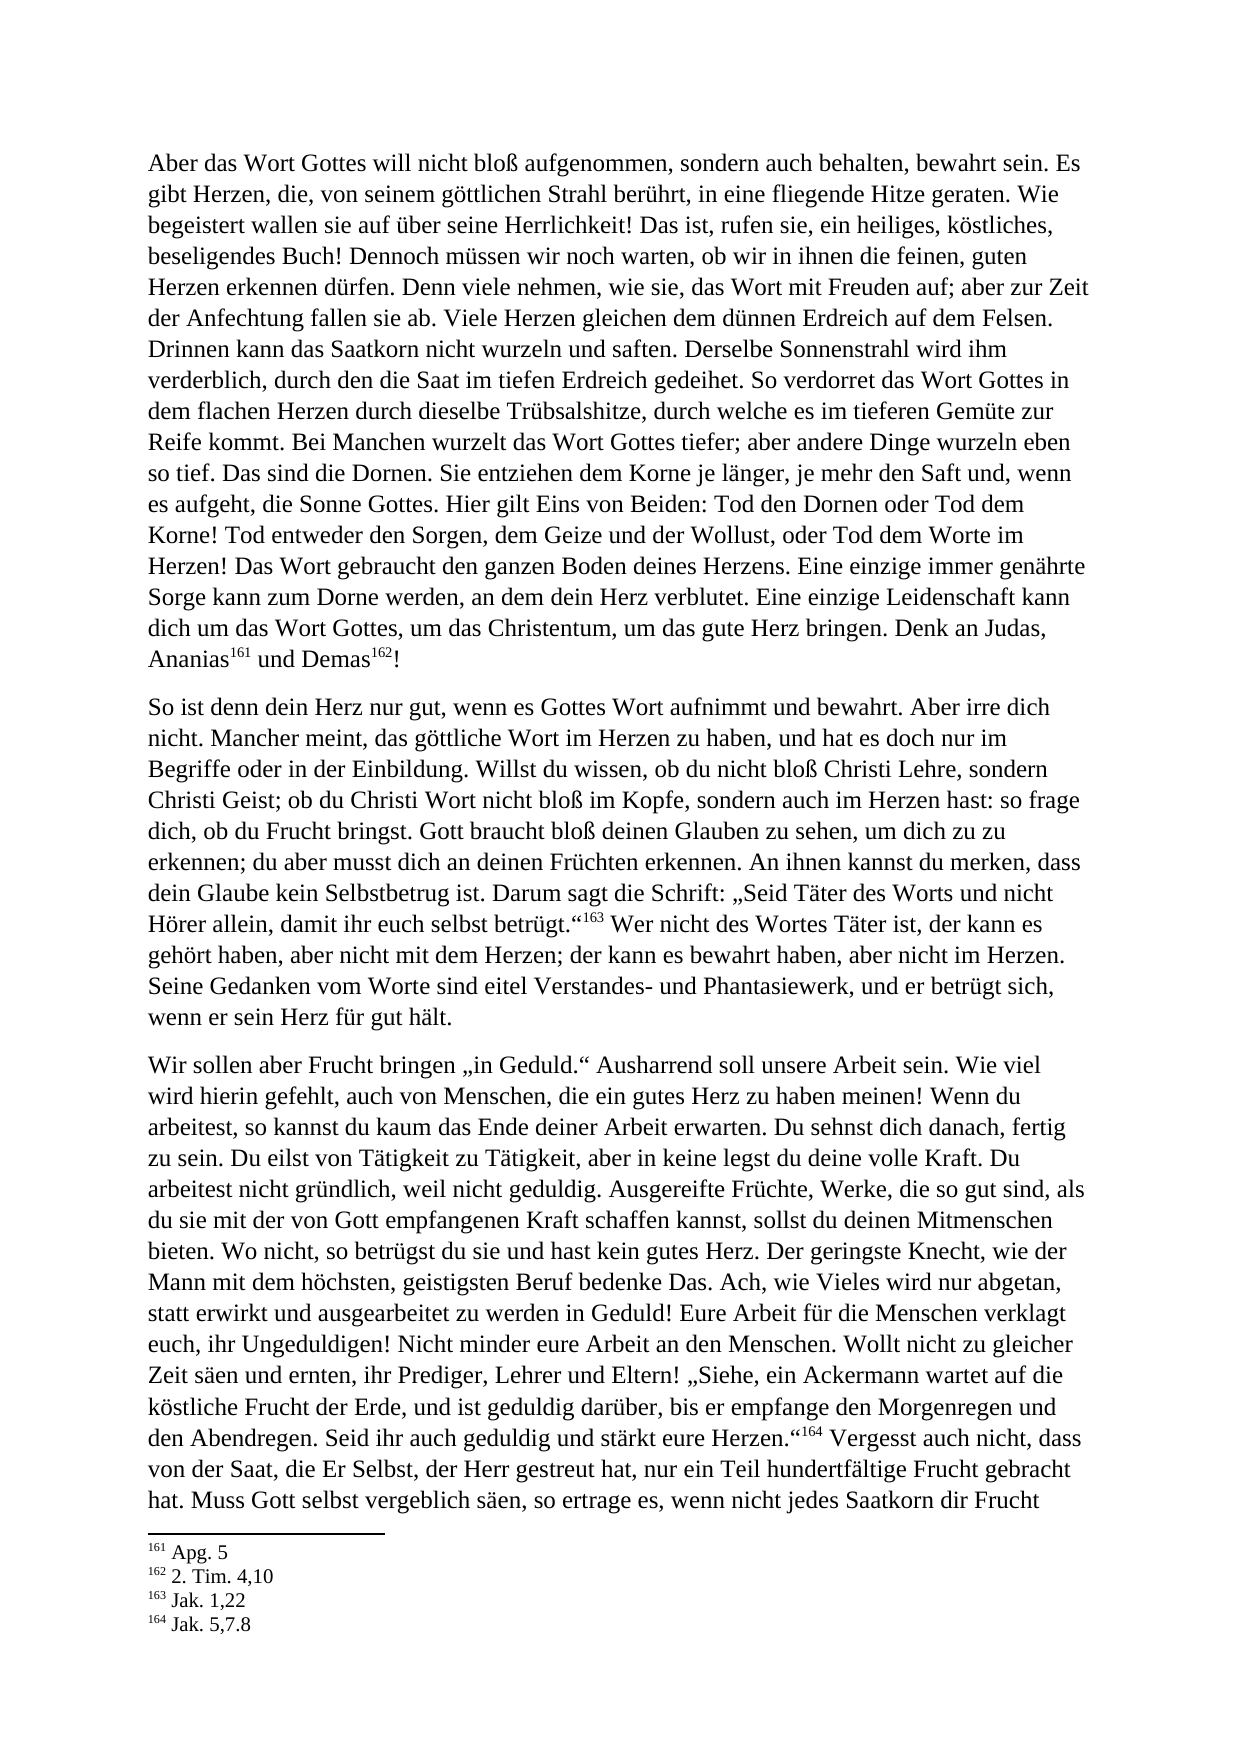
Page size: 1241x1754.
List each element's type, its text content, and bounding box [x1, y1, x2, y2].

text Aber das Wort Gottes will nicht bloß aufgenommen, sondern auch behalten, bewahrt sein. Es gibt Herzen, die, von seinem göttlichen Strahl berührt, in eine fliegende Hitze geraten. Wie begeistert wallen sie auf über seine Herrlichkeit! Das ist, rufen sie, ein heiliges, köstliches, beseligendes Buch! Dennoch müssen wir noch warten, ob wir in ihnen die feinen, guten Herzen erkennen dürfen. Denn viele nehmen, wie sie, das Wort mit Freuden auf; aber zur Zeit der Anfechtung fallen sie ab. Viele Herzen gleichen dem dünnen Erdreich auf dem Felsen. Drinnen kann das Saatkorn nicht wurzeln und saften. Derselbe Sonnenstrahl wird ihm verderblich, durch den die Saat im tiefen Erdreich gedeihet. So verdorret das Wort Gottes in dem flachen Herzen durch dieselbe Trübsalshitze, durch welche es im tieferen Gemüte zur Reife kommt. Bei Manchen wurzelt das Wort Gottes tiefer; aber andere Dinge wurzeln eben so tief. Das sind die Dornen. Sie entziehen dem Korne je länger, je mehr den Saft und, wenn es aufgeht, die Sonne Gottes. Hier gilt Eins von Beiden: Tod den Dornen oder Tod dem Korne! Tod entweder den Sorgen, dem Geize und der Wollust, oder Tod dem Worte im Herzen! Das Wort gebraucht den ganzen Boden deines Herzens. Eine einzige immer genährte Sorge kann zum Dorne werden, an dem dein Herz verblutet. Eine einzige Leidenschaft kann dich um das Wort Gottes, um das Christentum, um das gute Herz bringen. Denk an Judas, Ananias und Demas! [148, 148, 1093, 673]
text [148, 1050, 1093, 1513]
text So ist denn dein Herz nur gut, wenn es Gottes Wort aufnimmt und bewahrt. Aber irre dich nicht. Mancher meint, das göttliche Wort im Herzen zu haben, und hat es doch nur im Begriffe oder in der Einbildung. Willst du wissen, ob du nicht bloß Christi Lehre, sondern Christi Geist; ob du Christi Wort nicht bloß im Kopfe, sondern auch im Herzen hast: so frage dich, ob du Frucht bringst. Gott braucht bloß deinen Glauben zu sehen, um dich zu zu erkennen; du aber musst dich an deinen Früchten erkennen. An ihnen kannst du merken, dass dein Glaube kein Selbstbetrug ist. Darum sagt die Schrift: „Seid Täter des Worts und nicht Hörer allein, damit ihr euch selbst betrügt.“ Wer nicht des Wortes Täter ist, der kann es gehört haben, aber nicht mit dem Herzen; der kann es bewahrt haben, aber nicht im Herzen. Seine Gedanken vom Worte sind eitel Verstandes- und Phantasiewerk, und er betrügt sich, wenn er sein Herz für gut hält. [148, 692, 1093, 1031]
